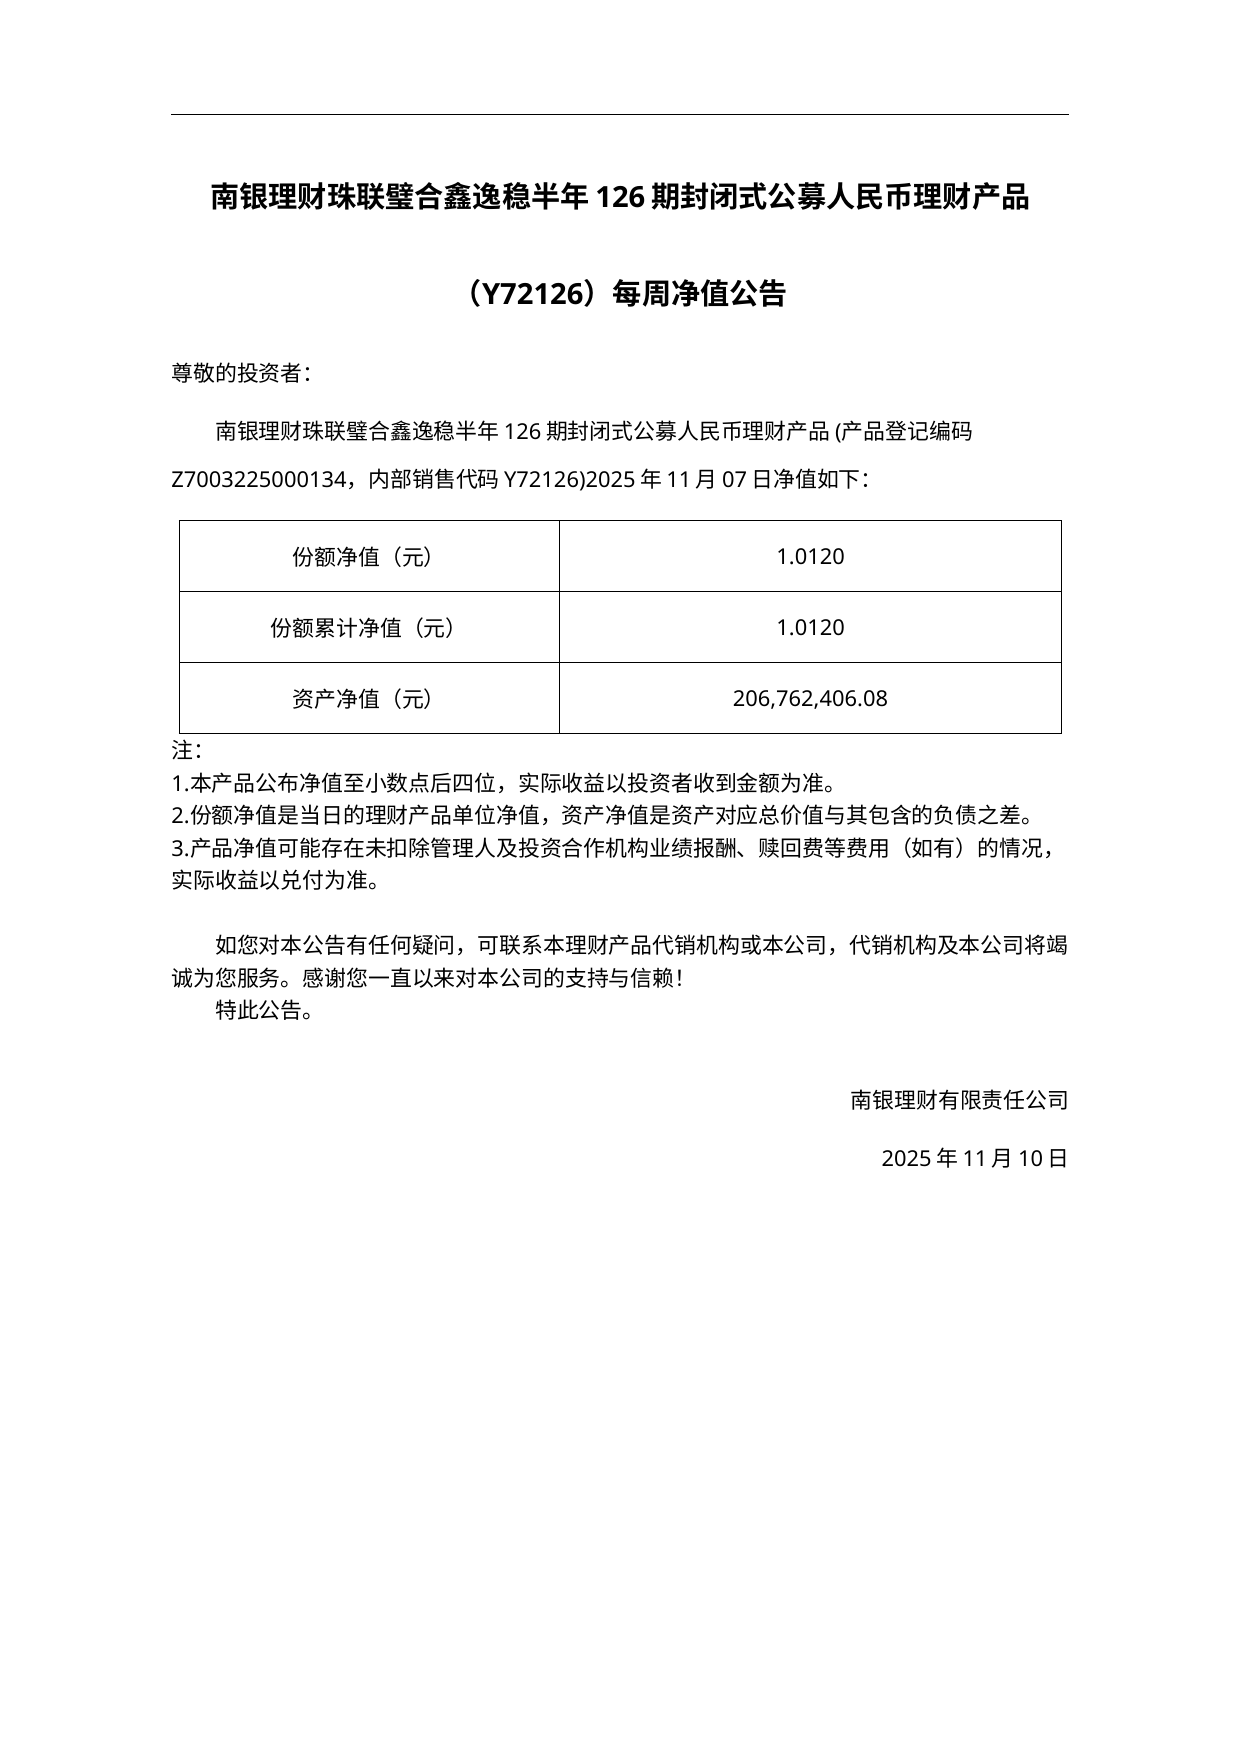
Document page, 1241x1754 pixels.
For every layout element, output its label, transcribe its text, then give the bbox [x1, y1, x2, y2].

table_cell 1.0120 [560, 592, 1061, 662]
text 南银理财珠联璧合鑫逸稳半年126期封闭式公募人民币理财产品（Y72126）每周净值公告 [171, 162, 1069, 324]
table_cell 资产净值（元） [180, 663, 559, 733]
text 1.本产品公布净值至小数点后四位，实际收益以投资者收到金额为准。 [171, 765, 1069, 798]
table_header 1.0120 [560, 521, 1061, 591]
table_cell 206,762,406.08 [560, 663, 1061, 733]
text 如您对本公告有任何疑问，可联系本理财产品代销机构或本公司，代销机构及本公司将竭诚为您服务。感谢您一直以来对本公司的支持与信赖！ [171, 928, 1069, 993]
text 南银理财珠联璧合鑫逸稳半年126期封闭式公募人民币理财产品 (产品登记编码Z7003225000134，内部销售代码Y72126)2025年11月07日净值如下： [171, 413, 1069, 494]
table_header 份额净值（元） [180, 521, 559, 591]
text 2025年11月10日 [171, 1140, 1069, 1173]
table_cell 份额累计净值（元） [180, 592, 559, 662]
text 3.产品净值可能存在未扣除管理人及投资合作机构业绩报酬、赎回费等费用（如有）的情况，实际收益以兑付为准。 [171, 830, 1069, 895]
text 南银理财有限责任公司 [171, 1082, 1069, 1115]
text 特此公告。 [171, 993, 1069, 1025]
text 尊敬的投资者： [171, 355, 1069, 388]
text 2.份额净值是当日的理财产品单位净值，资产净值是资产对应总价值与其包含的负债之差。 [171, 798, 1069, 830]
text 注： [171, 733, 1069, 765]
